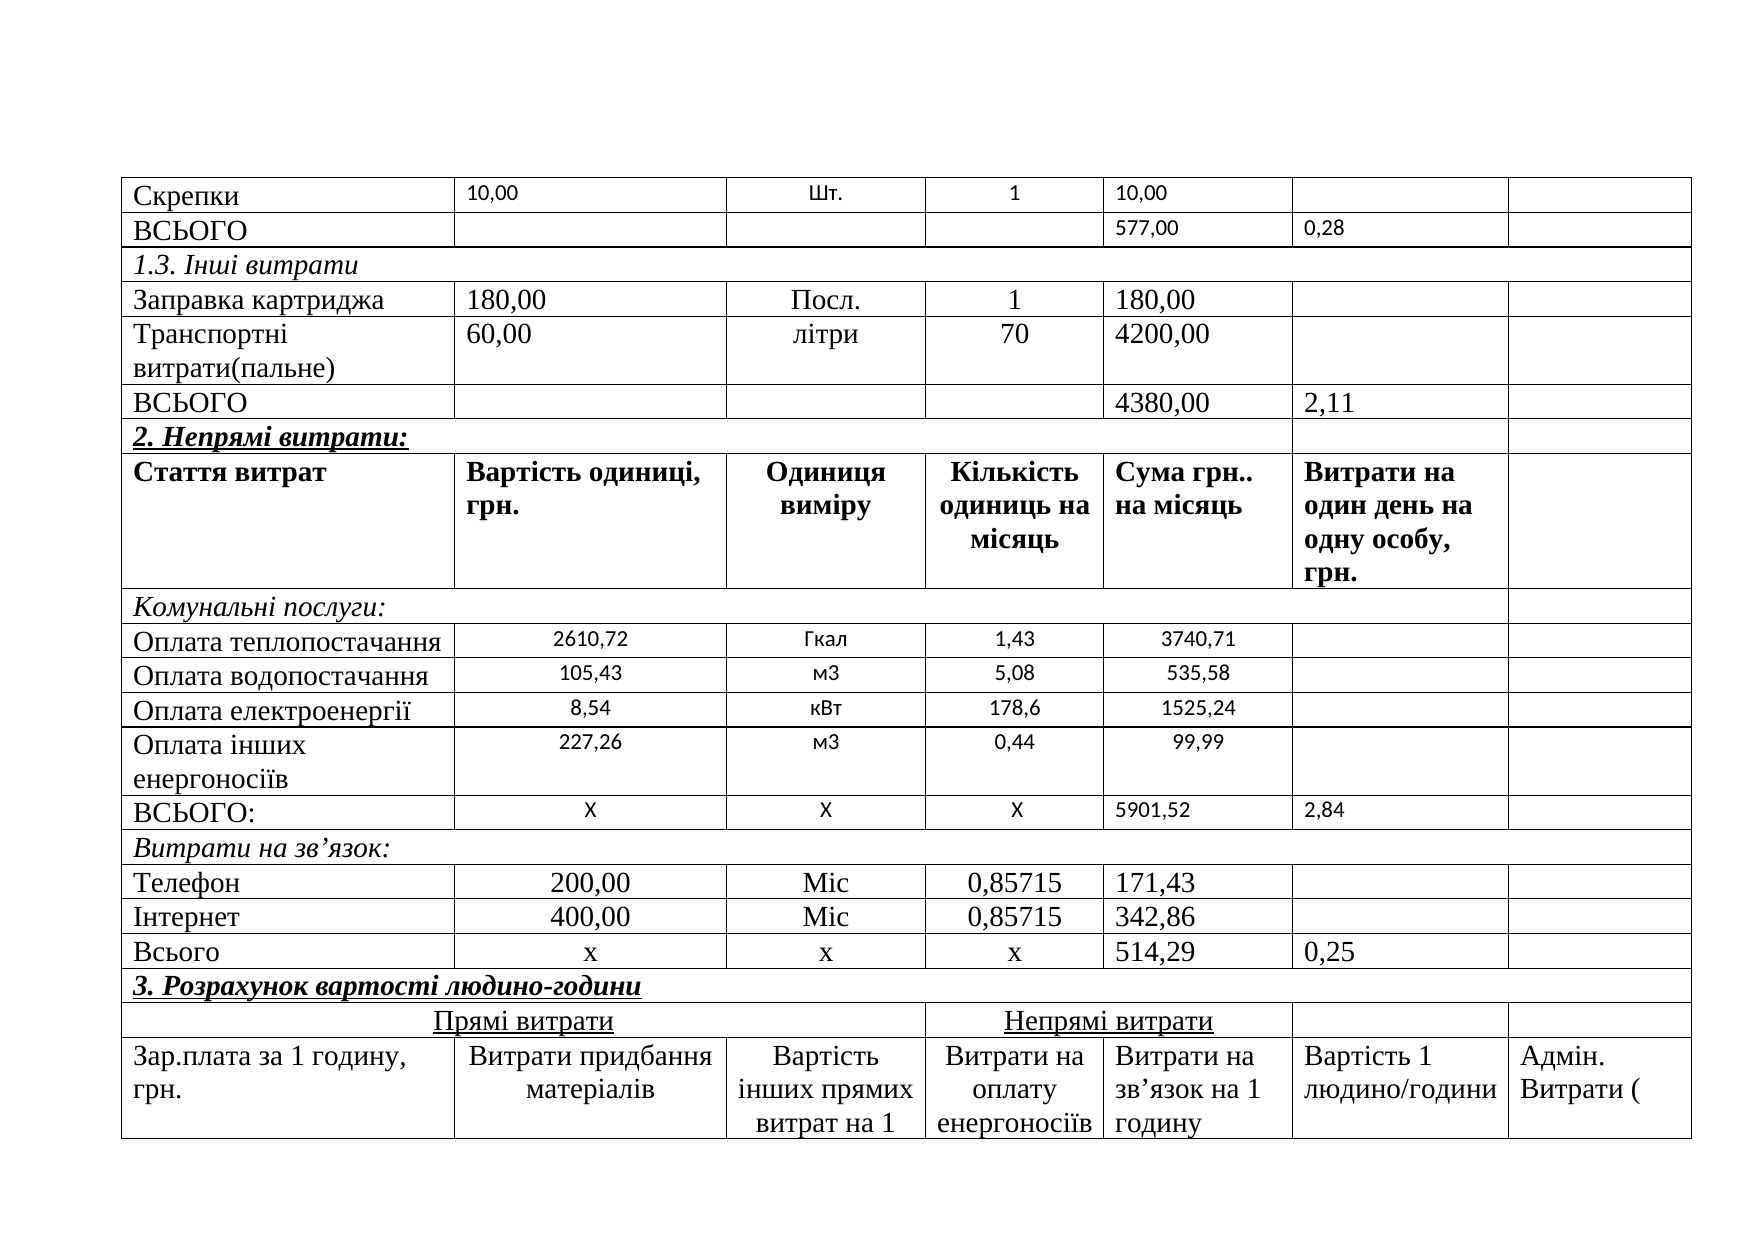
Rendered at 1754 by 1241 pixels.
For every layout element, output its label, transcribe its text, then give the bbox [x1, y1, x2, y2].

table_cell Посл. [727, 282, 925, 316]
table_cell 2. Непрямі витрати: [122, 419, 1292, 453]
table_cell [1509, 282, 1691, 316]
table_cell [1509, 899, 1691, 933]
table_cell 2610,72 [455, 624, 726, 657]
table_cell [926, 1038, 1103, 1138]
table_cell [1509, 419, 1691, 453]
table_cell [1509, 1003, 1691, 1037]
table_cell 10,00 [455, 178, 726, 212]
table_cell х [727, 934, 925, 967]
table_cell [1293, 1003, 1508, 1037]
table_cell 171,43 [1104, 865, 1292, 898]
table_cell Всього [122, 934, 454, 967]
table_cell 535,58 [1104, 658, 1292, 692]
table_cell [1293, 693, 1508, 726]
table_cell 5901,52 [1104, 796, 1292, 829]
table_cell [1509, 589, 1691, 623]
table_cell Х [727, 796, 925, 829]
table_cell [1293, 419, 1508, 453]
table_cell Прямі витрати [122, 1003, 925, 1037]
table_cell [727, 1038, 925, 1138]
table_cell 3. Розрахунок вартості людино-години [122, 969, 1691, 1002]
table_cell 342,86 [1104, 899, 1292, 933]
table_cell х [455, 934, 726, 967]
table_cell [1509, 693, 1691, 726]
table_cell Вартість одиниці, грн. [455, 454, 726, 588]
table_cell Гкал [727, 624, 925, 657]
table_cell [1509, 934, 1691, 967]
table_cell 4380,00 [1104, 385, 1292, 418]
table_cell [455, 213, 726, 246]
table_cell 60,00 [455, 317, 726, 384]
table_cell 180,00 [455, 282, 726, 316]
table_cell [1293, 1038, 1508, 1138]
table_cell Скрепки [122, 178, 454, 212]
table_cell Одиниця виміру [727, 454, 925, 588]
table_cell [1509, 796, 1691, 829]
table_cell [455, 385, 726, 418]
table_cell [1509, 178, 1691, 212]
table_cell 1,43 [926, 624, 1103, 657]
table_cell Витрати на один день на одну особу, грн. [1293, 454, 1508, 588]
table_cell 0,44 [926, 728, 1103, 794]
table_cell ВСЬОГО: [122, 796, 454, 829]
table_cell Непрямі витрати [926, 1003, 1292, 1037]
table_cell [1509, 454, 1691, 588]
table_cell Міс [727, 899, 925, 933]
table_cell Інтернет [122, 899, 454, 933]
table_cell Х [926, 796, 1103, 829]
table_cell [1293, 728, 1508, 794]
table_cell 3740,71 [1104, 624, 1292, 657]
table_cell 99,99 [1104, 728, 1292, 794]
table_cell [1293, 865, 1508, 898]
table_cell [1509, 317, 1691, 384]
table_cell Оплата інших енергоносіїв [122, 728, 454, 794]
table_cell 400,00 [455, 899, 726, 933]
table_cell Телефон [122, 865, 454, 898]
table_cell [1104, 1038, 1292, 1138]
table_cell [926, 213, 1103, 246]
table_cell кВт [727, 693, 925, 726]
table_cell 2,84 [1293, 796, 1508, 829]
table_cell 105,43 [455, 658, 726, 692]
table_cell 1.3. Інші витрати [122, 248, 1691, 281]
table_cell [1509, 658, 1691, 692]
table_cell Х [455, 796, 726, 829]
table_cell ВСЬОГО [122, 213, 454, 246]
table_cell [1509, 728, 1691, 794]
table_cell 70 [926, 317, 1103, 384]
table_cell 227,26 [455, 728, 726, 794]
table_cell [1509, 865, 1691, 898]
table_cell ВСЬОГО [122, 385, 454, 418]
table_cell 0,25 [1293, 934, 1508, 967]
table_cell 0,85715 [926, 865, 1103, 898]
table_cell Оплата електроенергії [122, 693, 454, 726]
table_cell 8,54 [455, 693, 726, 726]
table_cell [1293, 282, 1508, 316]
table_cell Заправка картриджа [122, 282, 454, 316]
table_cell Адмін. Витрати ( [1509, 1038, 1691, 1138]
table_cell х [926, 934, 1103, 967]
table_cell Оплата теплопостачання [122, 624, 454, 657]
table_cell [1509, 385, 1691, 418]
table_cell [1509, 624, 1691, 657]
table_cell [1293, 317, 1508, 384]
table_cell [727, 213, 925, 246]
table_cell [455, 1038, 726, 1138]
table_cell Оплата водопостачання [122, 658, 454, 692]
table_cell Витрати на зв’язок: [122, 830, 1691, 864]
table_cell 0,28 [1293, 213, 1508, 246]
table_cell 514,29 [1104, 934, 1292, 967]
table_cell 200,00 [455, 865, 726, 898]
table_cell Шт. [727, 178, 925, 212]
table_cell [1293, 658, 1508, 692]
table_cell 577,00 [1104, 213, 1292, 246]
table_cell 1525,24 [1104, 693, 1292, 726]
table_cell [1509, 213, 1691, 246]
table_cell 0,85715 [926, 899, 1103, 933]
table_cell 1 [926, 282, 1103, 316]
table_cell м3 [727, 658, 925, 692]
table_cell 1 [926, 178, 1103, 212]
table_cell 5,08 [926, 658, 1103, 692]
table_cell 2,11 [1293, 385, 1508, 418]
table_cell [926, 385, 1103, 418]
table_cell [122, 1038, 454, 1138]
table_cell Міс [727, 865, 925, 898]
table_cell 180,00 [1104, 282, 1292, 316]
table_cell [1293, 178, 1508, 212]
table_cell 178,6 [926, 693, 1103, 726]
table_cell 10,00 [1104, 178, 1292, 212]
table_cell 4200,00 [1104, 317, 1292, 384]
table_cell м3 [727, 728, 925, 794]
table_cell літри [727, 317, 925, 384]
table_cell Комунальні послуги: [122, 589, 1508, 623]
table_cell Кількість одиниць на місяць [926, 454, 1103, 588]
table_cell Стаття витрат [122, 454, 454, 588]
table_cell [1293, 624, 1508, 657]
table_cell [727, 385, 925, 418]
table_cell [1293, 899, 1508, 933]
table_cell Транспортні витрати(пальне) [122, 317, 454, 384]
table_cell Сума грн.. на місяць [1104, 454, 1292, 588]
